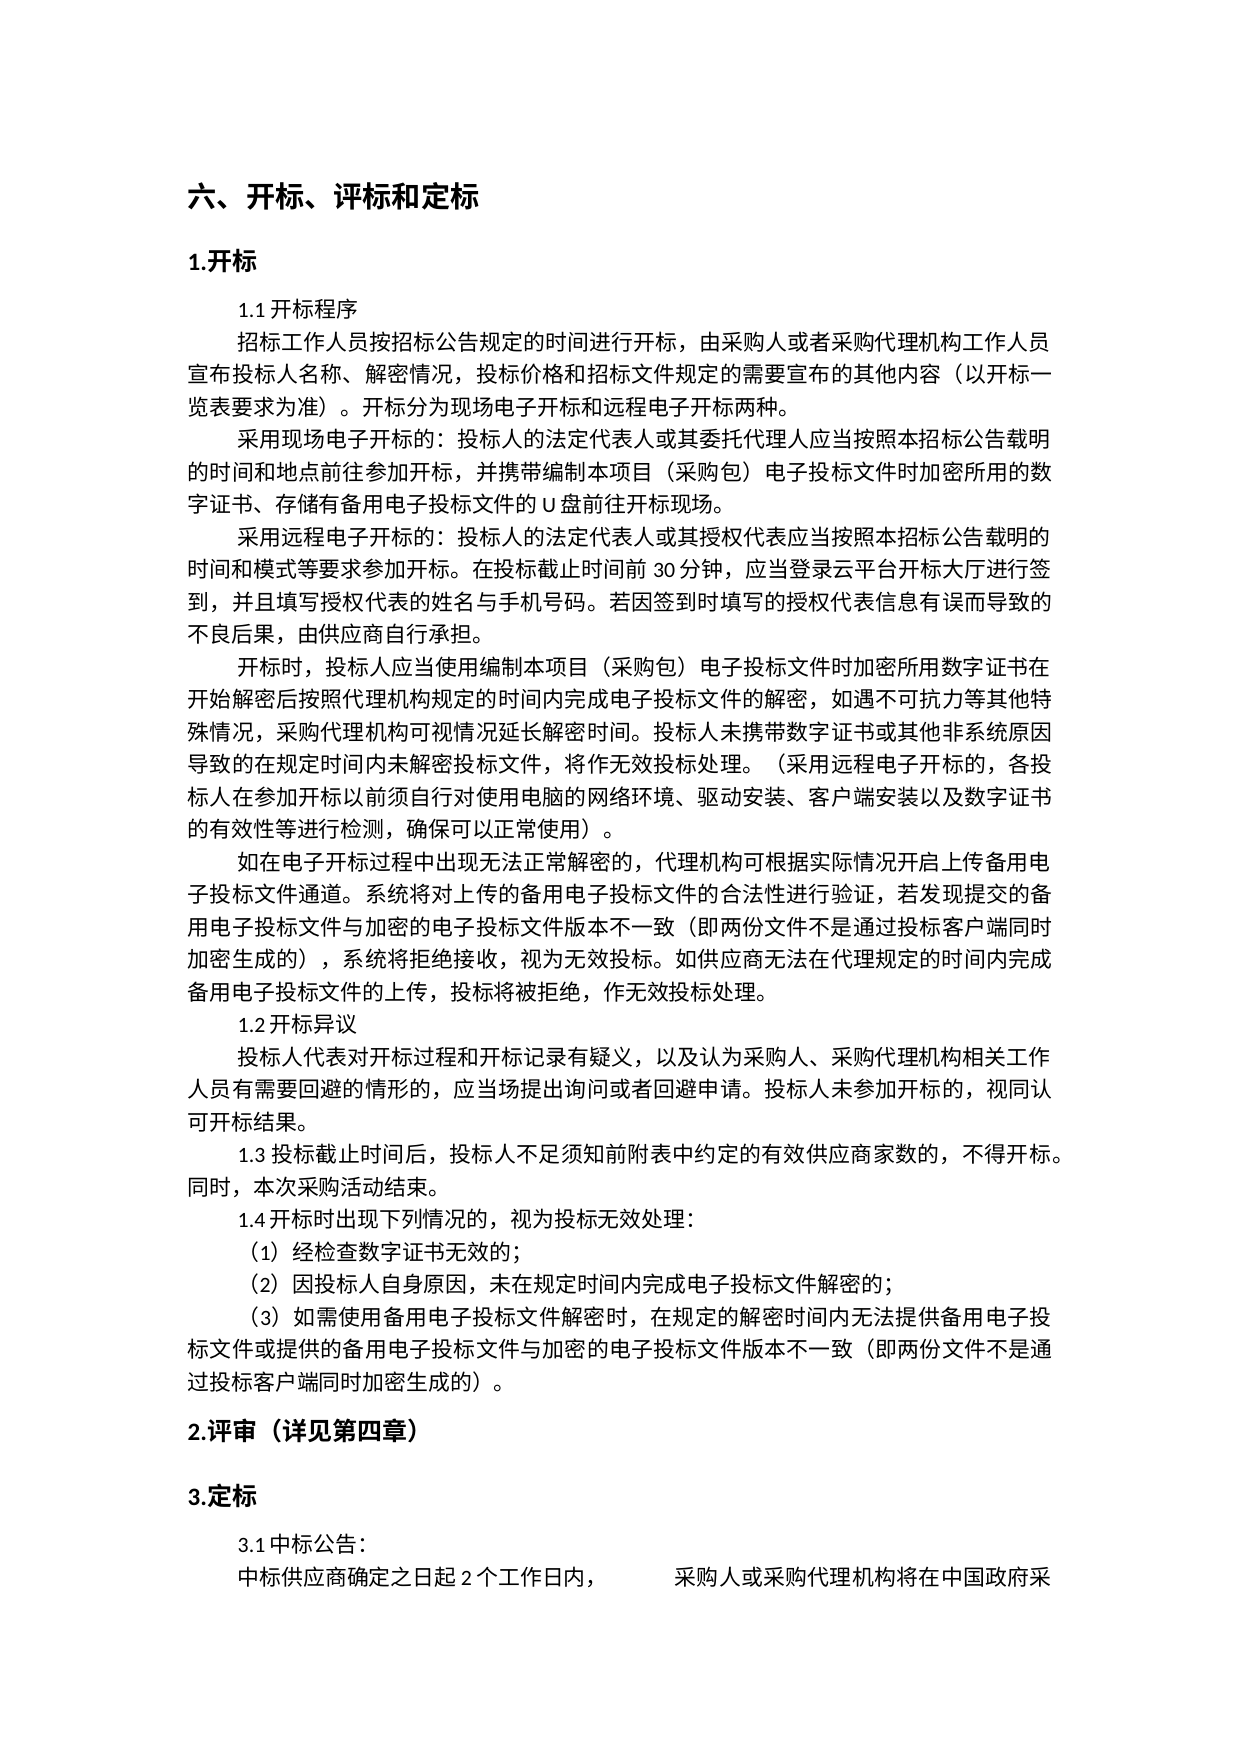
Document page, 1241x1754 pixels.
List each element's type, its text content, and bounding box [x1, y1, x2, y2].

text 六、开标、评标和定标 [187, 162, 1053, 227]
text （1）经检查数字证书无效的； [187, 1234, 1053, 1267]
text 2.评审（详见第四章） [187, 1397, 1053, 1462]
text 招标工作人员按招标公告规定的时间进行开标，由采购人或者采购代理机构工作人员宣布投标人名称、解密情况，投标价格和招标文件规定的需要宣布的其他内容（以开标一览表要求为准）。开标分为现场电子开标和远程电子开标两种。 [187, 324, 1053, 422]
text 1.开标 [187, 227, 1053, 292]
text （2）因投标人自身原因，未在规定时间内完成电子投标文件解密的； [187, 1267, 1053, 1299]
text 采用现场电子开标的：投标人的法定代表人或其委托代理人应当按照本招标公告载明的时间和地点前往参加开标，并携带编制本项目（采购包）电子投标文件时加密所用的数字证书、存储有备用电子投标文件的U盘前往开标现场。 [187, 422, 1053, 519]
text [187, 1559, 1053, 1592]
text 采用远程电子开标的：投标人的法定代表人或其授权代表应当按照本招标公告载明的时间和模式等要求参加开标。在投标截止时间前30分钟，应当登录云平台开标大厅进行签到，并且填写授权代表的姓名与手机号码。若因签到时填写的授权代表信息有误而导致的不良后果，由供应商自行承担。 [187, 519, 1053, 649]
text 1.2开标异议 [187, 1007, 1053, 1039]
text 开标时，投标人应当使用编制本项目（采购包）电子投标文件时加密所用数字证书在开始解密后按照代理机构规定的时间内完成电子投标文件的解密，如遇不可抗力等其他特殊情况，采购代理机构可视情况延长解密时间。投标人未携带数字证书或其他非系统原因导致的在规定时间内未解密投标文件，将作无效投标处理。（采用远程电子开标的，各投标人在参加开标以前须自行对使用电脑的网络环境、驱动安装、客户端安装以及数字证书的有效性等进行检测，确保可以正常使用）。 [187, 649, 1053, 844]
text 3.1中标公告： [187, 1527, 1053, 1559]
text 投标人代表对开标过程和开标记录有疑义，以及认为采购人、采购代理机构相关工作人员有需要回避的情形的，应当场提出询问或者回避申请。投标人未参加开标的，视同认可开标结果。 [187, 1039, 1053, 1137]
text 1.3 投标截止时间后，投标人不足须知前附表中约定的有效供应商家数的，不得开标。同时，本次采购活动结束。 [187, 1137, 1053, 1202]
text 如在电子开标过程中出现无法正常解密的，代理机构可根据实际情况开启上传备用电子投标文件通道。系统将对上传的备用电子投标文件的合法性进行验证，若发现提交的备用电子投标文件与加密的电子投标文件版本不一致（即两份文件不是通过投标客户端同时加密生成的），系统将拒绝接收，视为无效投标。如供应商无法在代理规定的时间内完成备用电子投标文件的上传，投标将被拒绝，作无效投标处理。 [187, 844, 1053, 1007]
text （3）如需使用备用电子投标文件解密时，在规定的解密时间内无法提供备用电子投标文件或提供的备用电子投标文件与加密的电子投标文件版本不一致（即两份文件不是通过投标客户端同时加密生成的）。 [187, 1299, 1053, 1397]
text 3.定标 [187, 1462, 1053, 1527]
text 1.4开标时出现下列情况的，视为投标无效处理： [187, 1202, 1053, 1234]
text 1.1 开标程序 [187, 292, 1053, 324]
